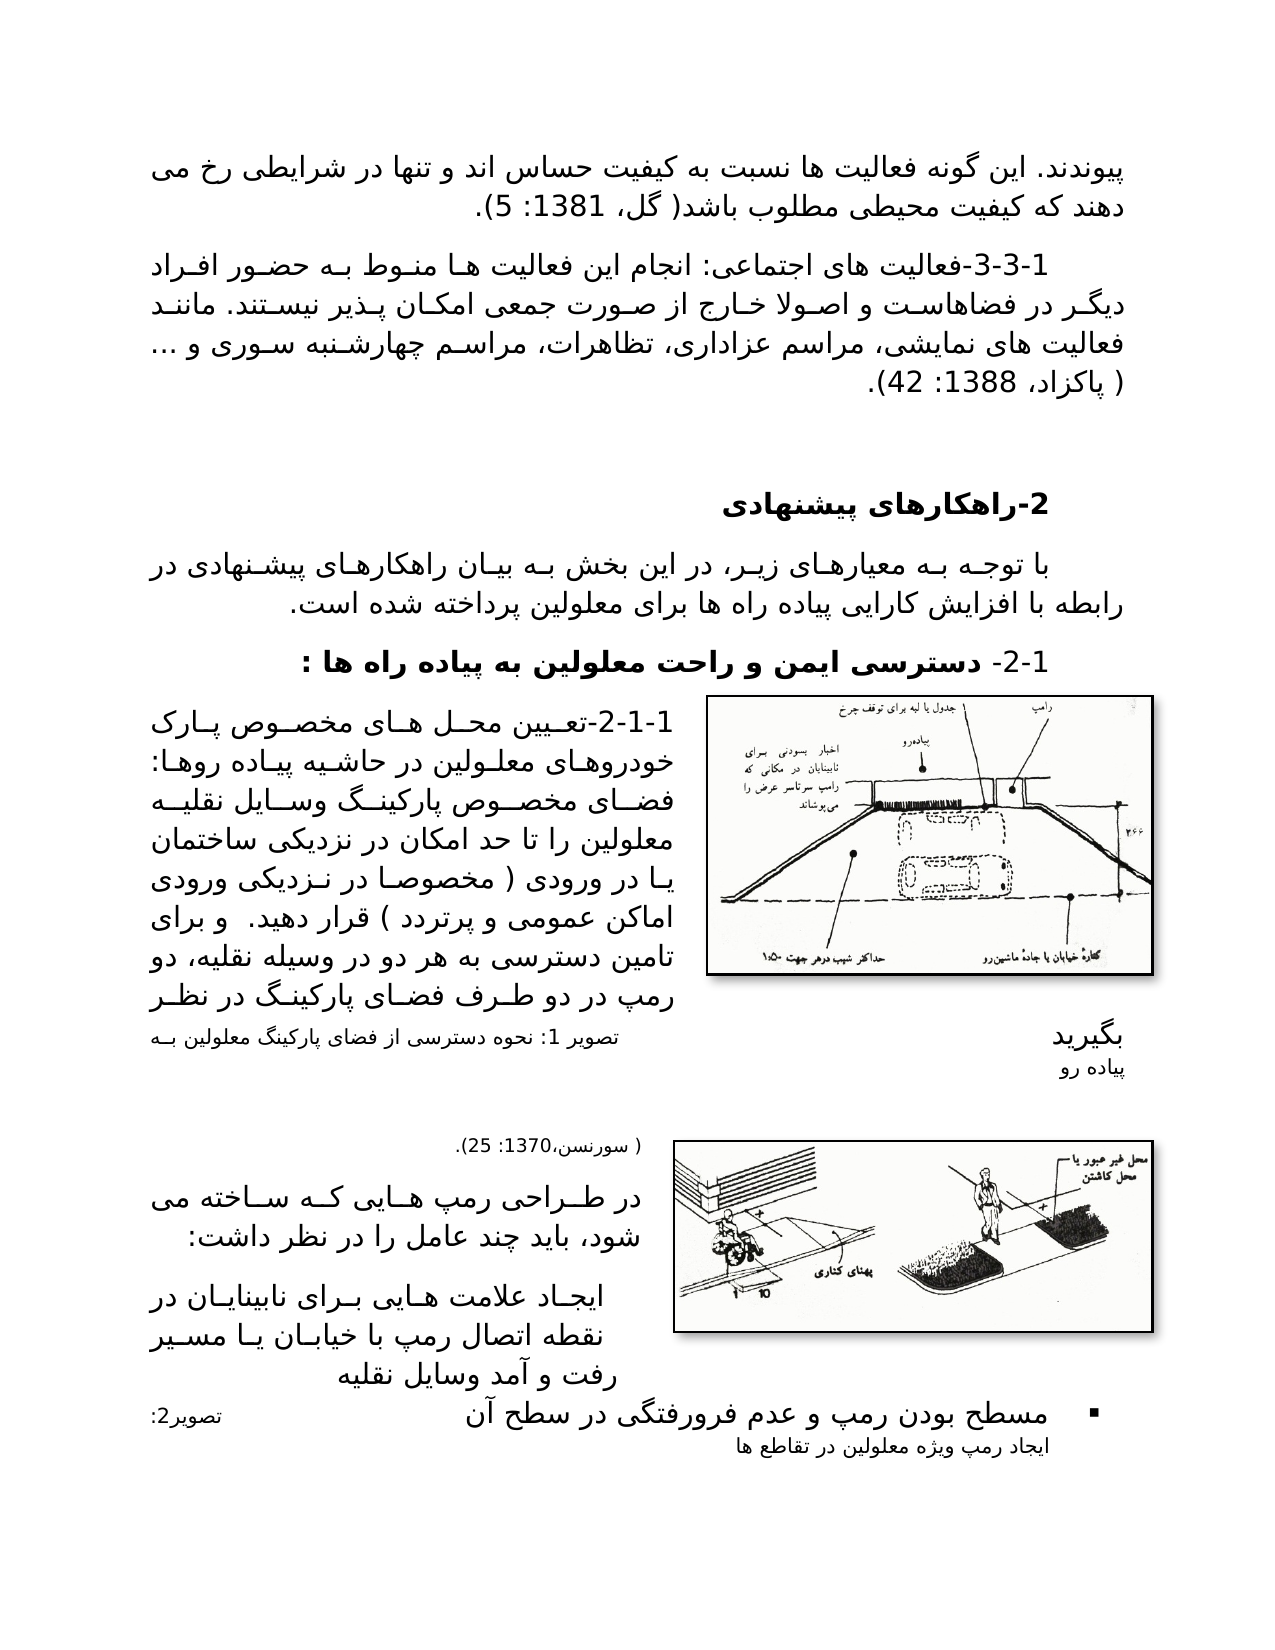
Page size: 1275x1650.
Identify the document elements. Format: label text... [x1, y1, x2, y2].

picture [675, 1142, 1151, 1331]
text 2-راهکارهای پیشنهادی [150, 487, 1125, 521]
text ( سورنسن،1370: 25). [150, 1103, 1125, 1156]
text 2-1- دسترسی ایمن و راحت معلولین به پیاده راه ها : [150, 646, 1125, 680]
list ایجاد علامت هایی برای نابینایان در نقطه اتصال رمپ با خیابان یا مسیر رفت و آمد وسایل نقلیه [150, 1279, 1087, 1391]
list مسطح بودن رمپ و عدم فرورفتگی در سطح آن تصویر2: ایجاد رمپ ویژه معلولین در تقاطع ها [150, 1396, 1087, 1458]
text در طراحی رمپ هایی که ساخته می شود، باید چند عامل را در نظر داشت: [150, 1181, 672, 1253]
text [150, 150, 1125, 223]
picture [708, 697, 1151, 973]
text با توجه به معیارهای زیر، در این بخش به بیان راهکارهای پیشنهادی در رابطه با افزایش کارایی پیاده راه ها برای معلولین پرداخته شده است. [150, 547, 1125, 620]
text 3-3-1-فعالیت های اجتماعی: انجام این فعالیت ها منوط به حضور افراد دیگر در فضاهاست و اصولا خارج از صورت جمعی امکان پذیر نیستند. مانند فعالیت های نمایشی، مراسم عزاداری، تظاهرات، مراسم چهارشنبه سوری و ...( پاکزاد، 1388: 42). [150, 249, 1125, 399]
